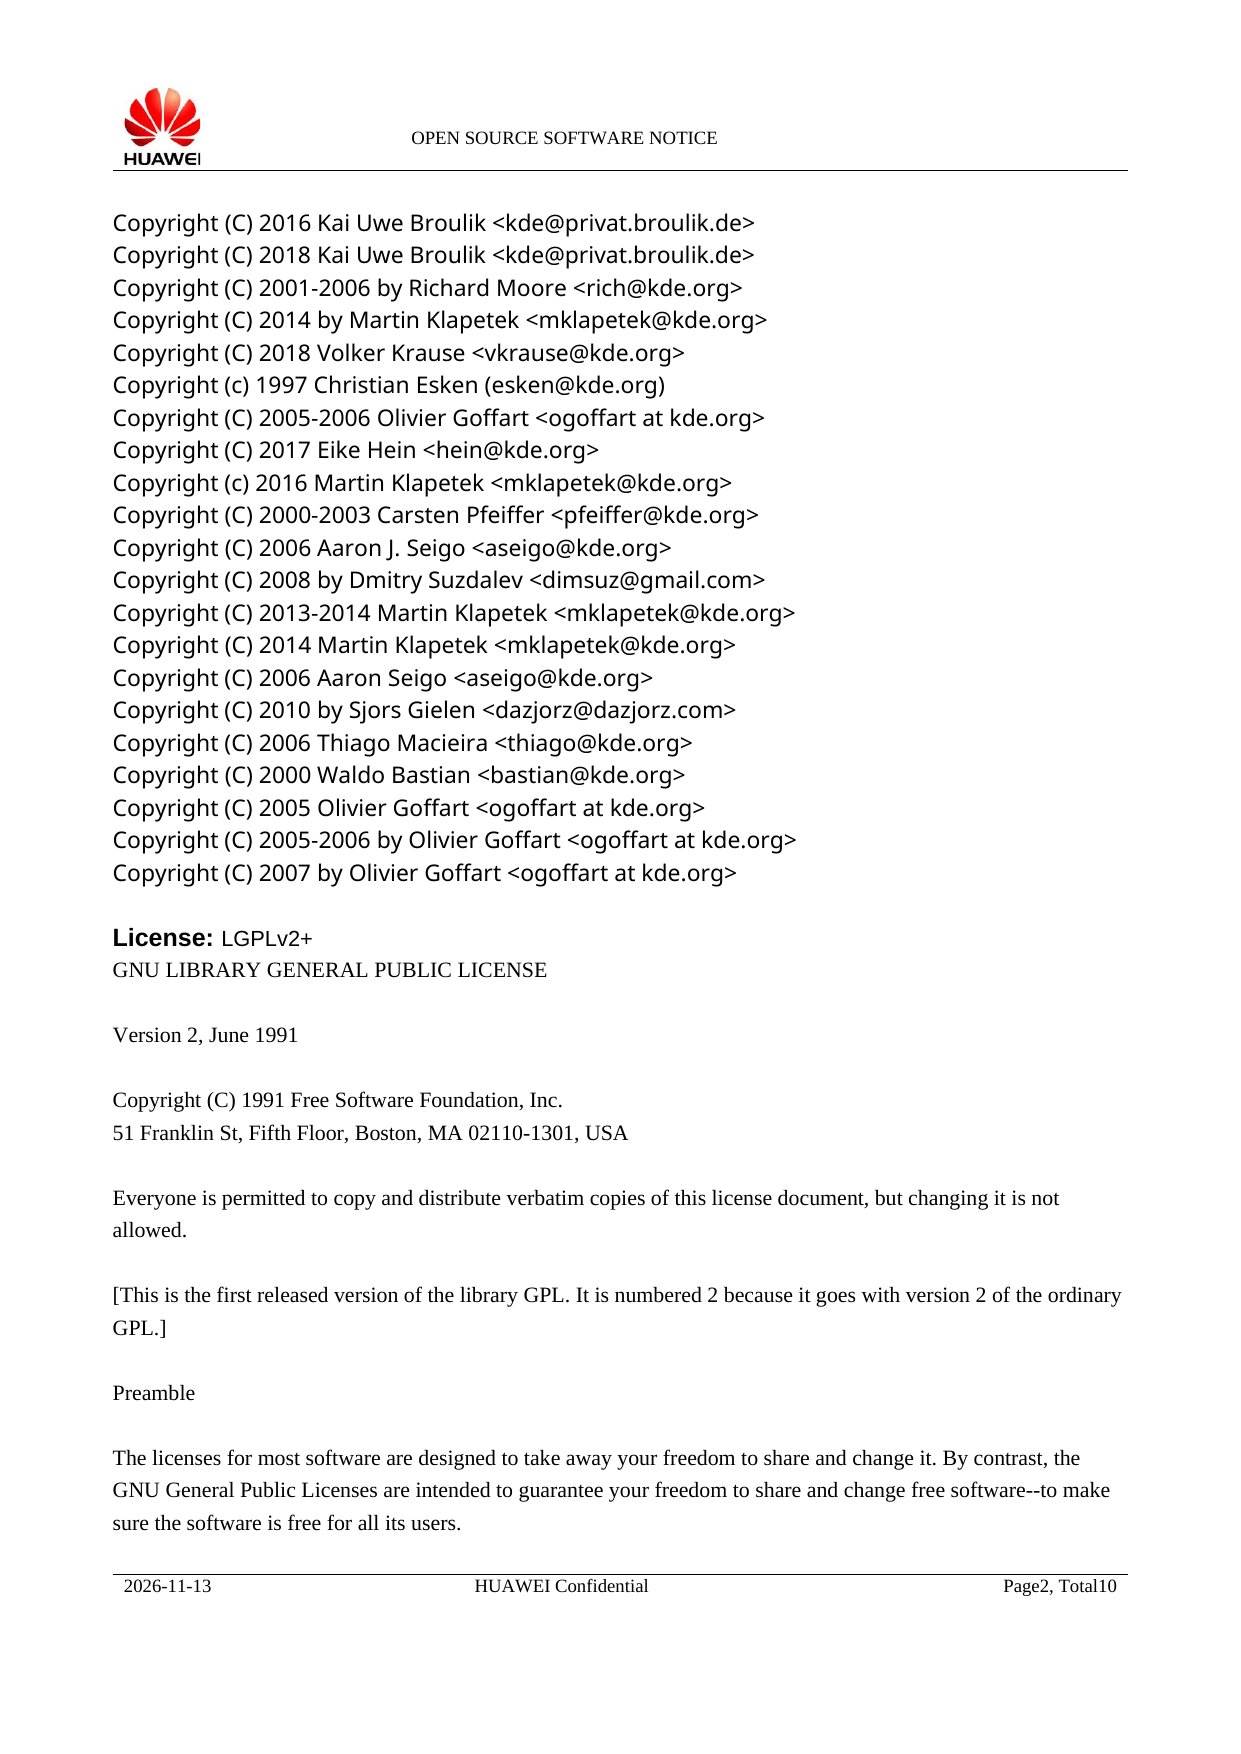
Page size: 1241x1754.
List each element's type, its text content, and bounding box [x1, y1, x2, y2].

picture [124, 88, 201, 165]
text License: LGPLv2+ [112, 921, 1128, 954]
